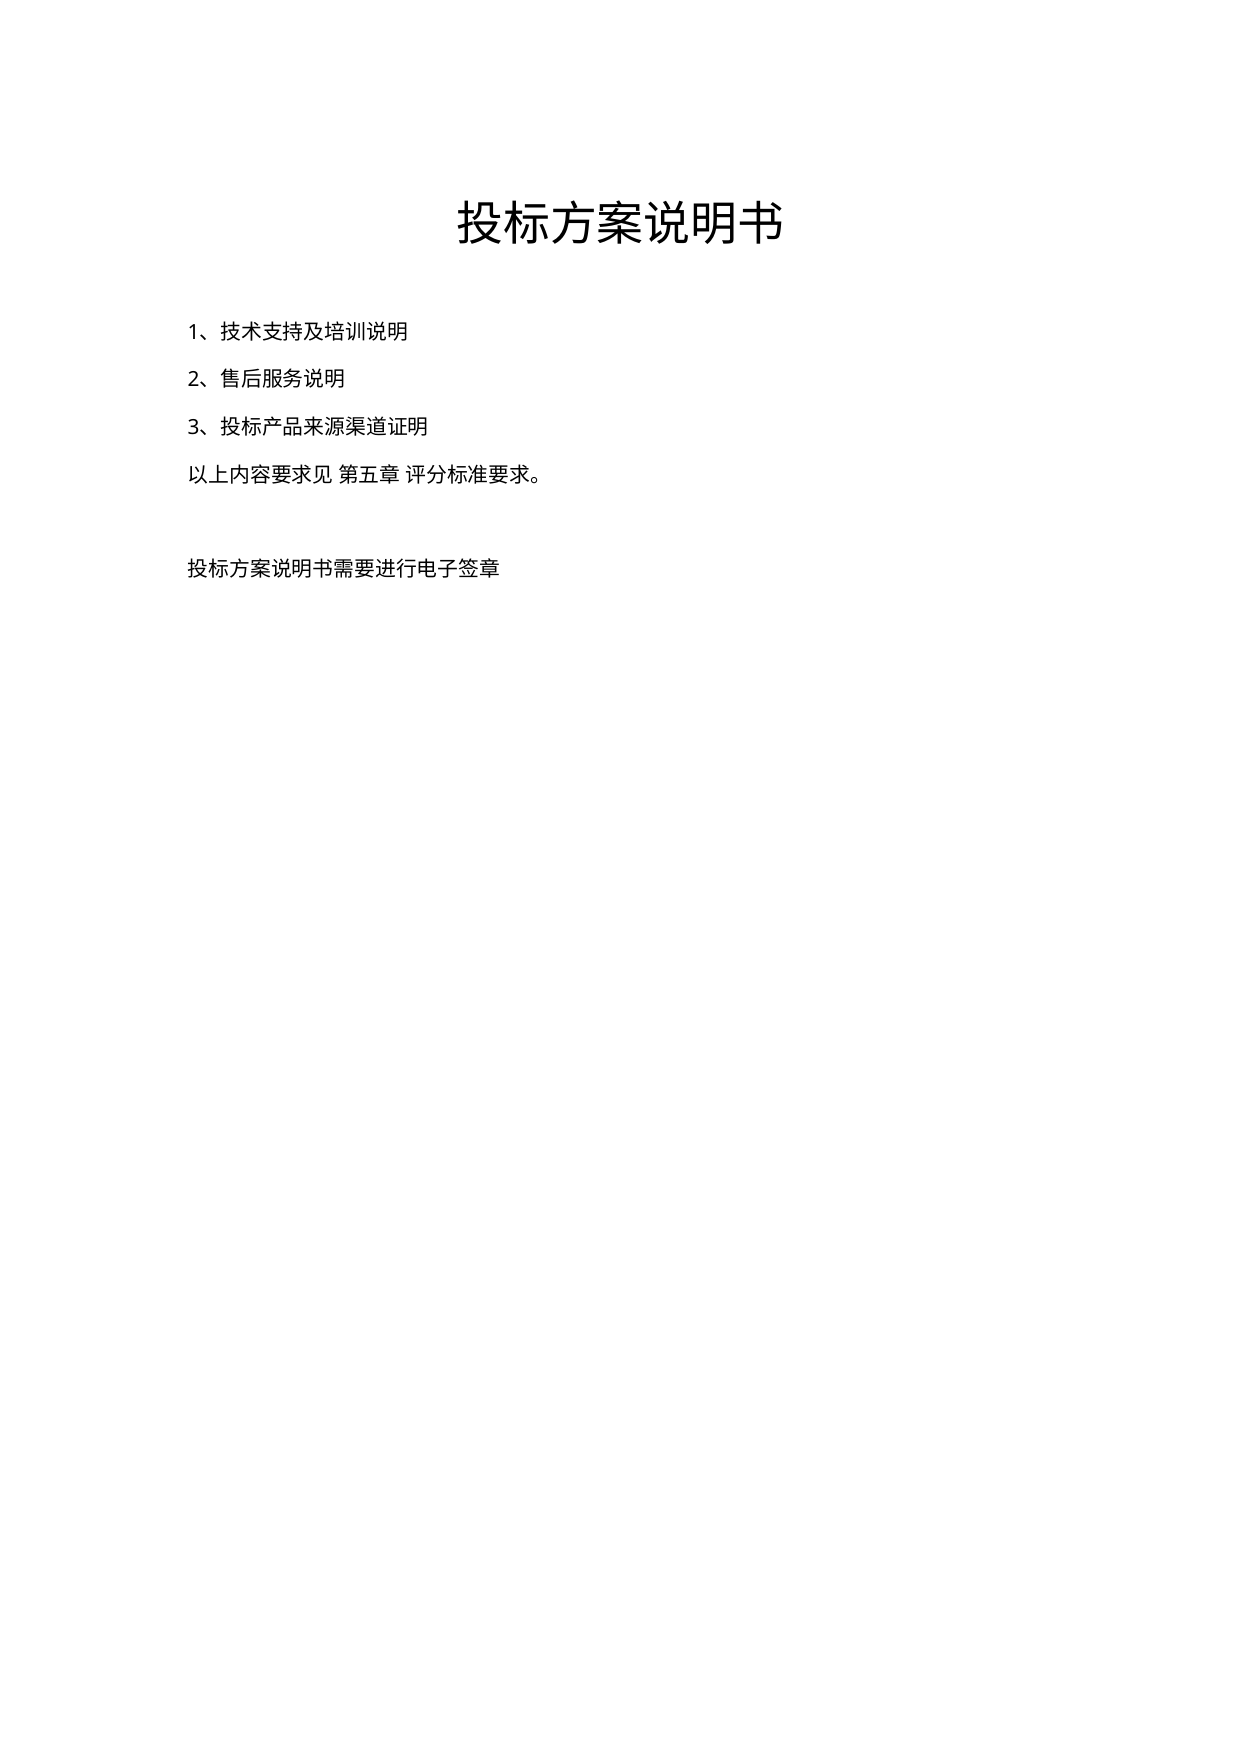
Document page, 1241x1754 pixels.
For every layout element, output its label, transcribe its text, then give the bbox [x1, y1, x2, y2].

text 1、技术支持及培训说明 [187, 314, 1053, 347]
text 投标方案说明书需要进行电子签章 [187, 551, 1053, 584]
text 投标方案说明书 [187, 172, 1053, 269]
text 以上内容要求见 第五章 评分标准要求。 [187, 457, 1053, 489]
text 3、投标产品来源渠道证明 [187, 409, 1053, 442]
text 2、售后服务说明 [187, 362, 1053, 394]
